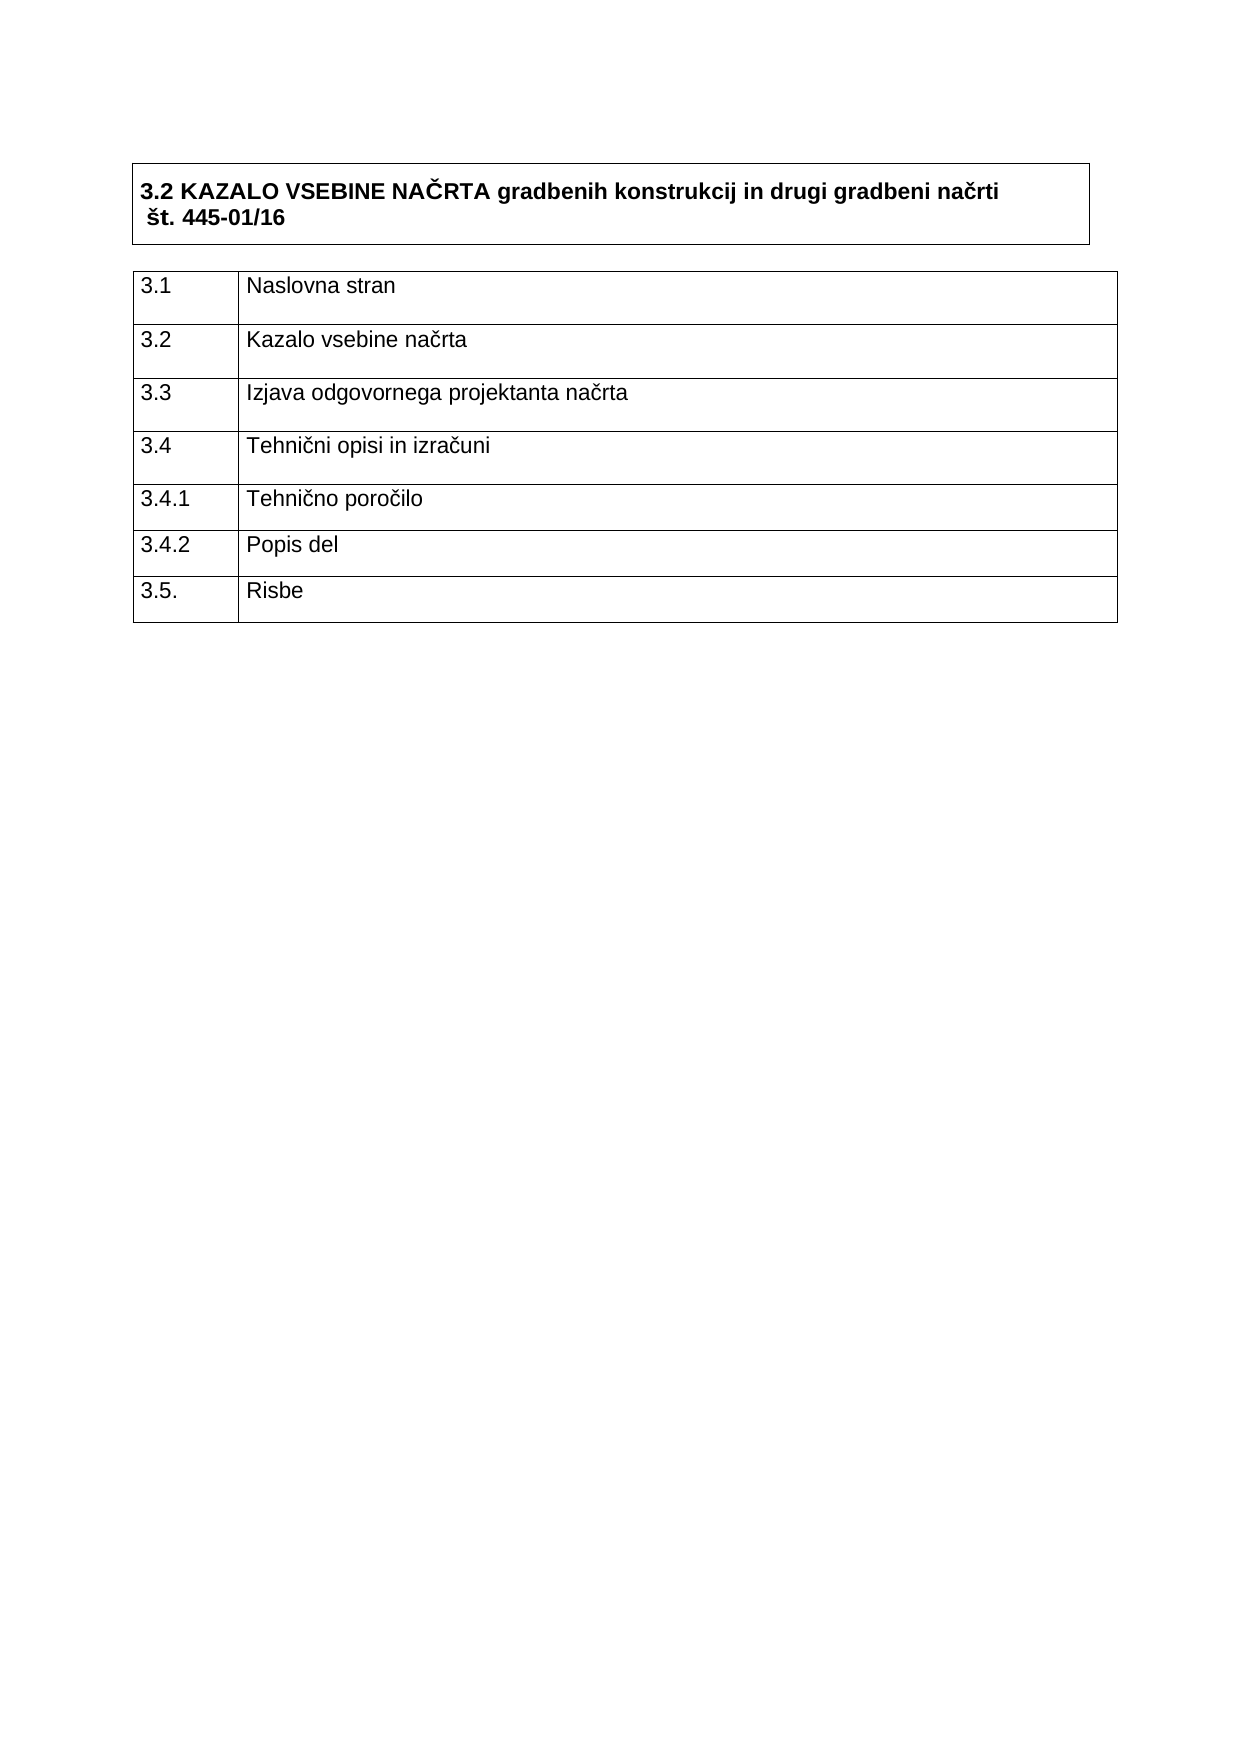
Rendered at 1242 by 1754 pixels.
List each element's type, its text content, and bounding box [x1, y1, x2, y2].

table_cell Tehnično poročilo [239, 485, 1117, 530]
table_cell 3.2 [134, 325, 238, 377]
table_cell 3.5. [134, 577, 238, 622]
table_cell Izjava odgovornega projektanta načrta [239, 379, 1117, 431]
table_cell 3.4.1 [134, 485, 238, 530]
table_cell Kazalo vsebine načrta [239, 325, 1117, 377]
table_cell Risbe [239, 577, 1117, 622]
text 3.2 KAZALO VSEBINE NAČRTA gradbenih konstrukcij in drugi gradbeni načrti [140, 178, 1104, 204]
table_cell 3.3 [134, 379, 238, 431]
table_header 3.1 [134, 272, 238, 324]
table_cell 3.4.2 [134, 531, 238, 576]
table_cell Popis del [239, 531, 1117, 576]
table_cell 3.4 [134, 432, 238, 484]
text št. 445-01/16 [140, 204, 1104, 231]
table_header Naslovna stran [239, 272, 1117, 324]
table_cell Tehnični opisi in izračuni [239, 432, 1117, 484]
